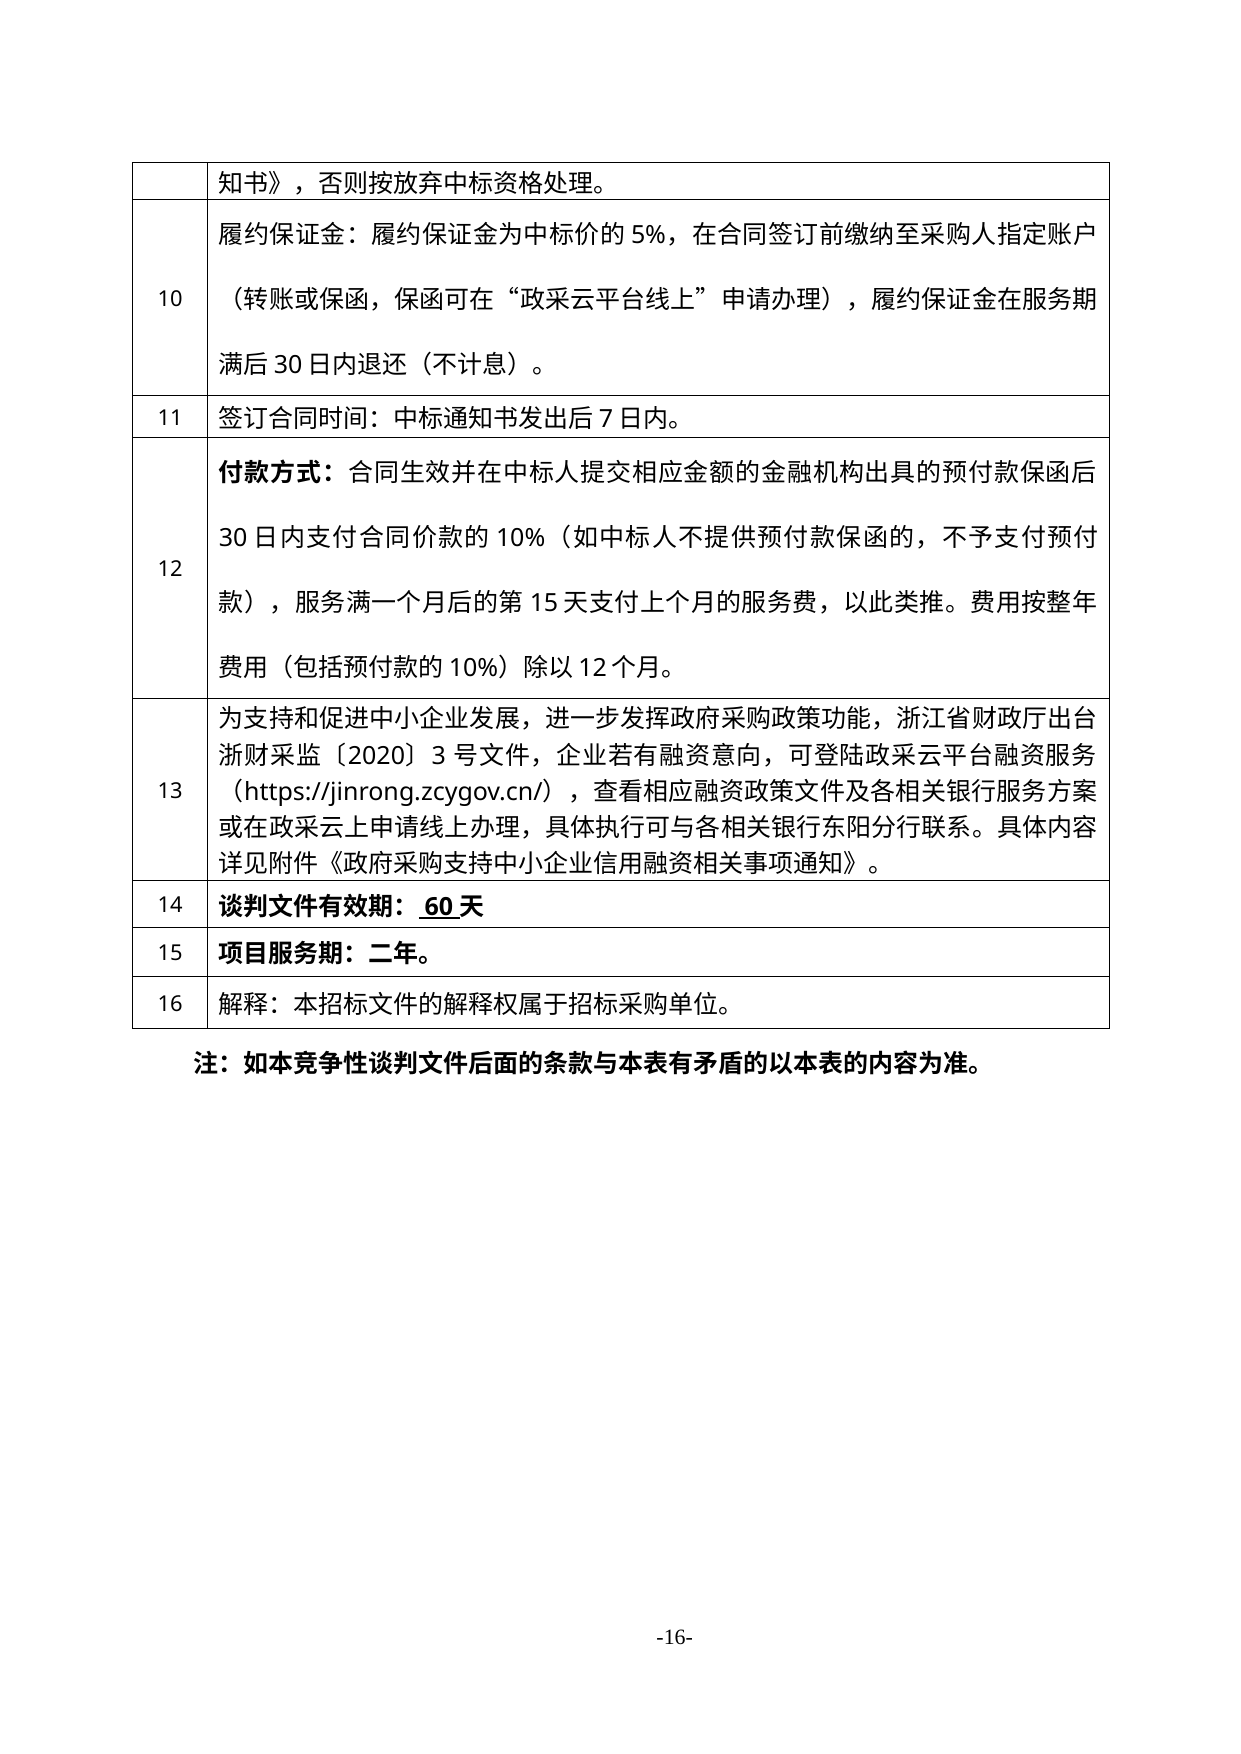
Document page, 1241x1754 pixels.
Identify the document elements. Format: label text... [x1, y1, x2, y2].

table_cell 13 [133, 699, 207, 880]
table_cell 签订合同时间：中标通知书发出后7日内。 [208, 396, 1109, 437]
table_cell 9 [133, 163, 207, 199]
text 注：如本竞争性谈判文件后面的条款与本表有矛盾的以本表的内容为准。 [143, 1029, 1085, 1094]
table_cell 付款方式：合同生效并在中标人提交相应金额的金融机构出具的预付款保函后30日内支付合同价款的10%（如中标人不提供预付款保函的，不予支付预付款），服务满一个月后的第15天支付上个月的服务费，以此类推。费用按整年费用（包括预付款的10%）除以12个月。 [208, 438, 1109, 698]
table_cell 履约保证金：履约保证金为中标价的5%，在合同签订前缴纳至采购人指定账户（转账或保函，保函可在“政采云平台线上”申请办理），履约保证金在服务期满后30日内退还（不计息）。 [208, 200, 1109, 395]
table_cell 14 [133, 881, 207, 927]
table_cell 15 [133, 928, 207, 976]
table_cell 为支持和促进中小企业发展，进一步发挥政府采购政策功能，浙江省财政厅出台浙财采监〔2020〕3 号文件，企业若有融资意向，可登陆政采云平台融资服务（https://jinrong.zcygov.cn/），查看相应融资政策文件及各相关银行服务方案或在政采云上申请线上办理，具体执行可与各相关银行东阳分行联系。具体内容详见附件《政府采购支持中小企业信用融资相关事项通知》。 [208, 699, 1109, 880]
table_cell 谈判文件有效期： 60 天 [208, 881, 1109, 927]
table_cell 解释：本招标文件的解释权属于招标采购单位。 [208, 977, 1109, 1028]
table_cell 16 [133, 977, 207, 1028]
table_cell 项目服务期：二年。 [208, 928, 1109, 976]
table_cell 11 [133, 396, 207, 437]
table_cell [208, 163, 1109, 199]
table_cell 10 [133, 200, 207, 395]
table_cell 12 [133, 438, 207, 698]
